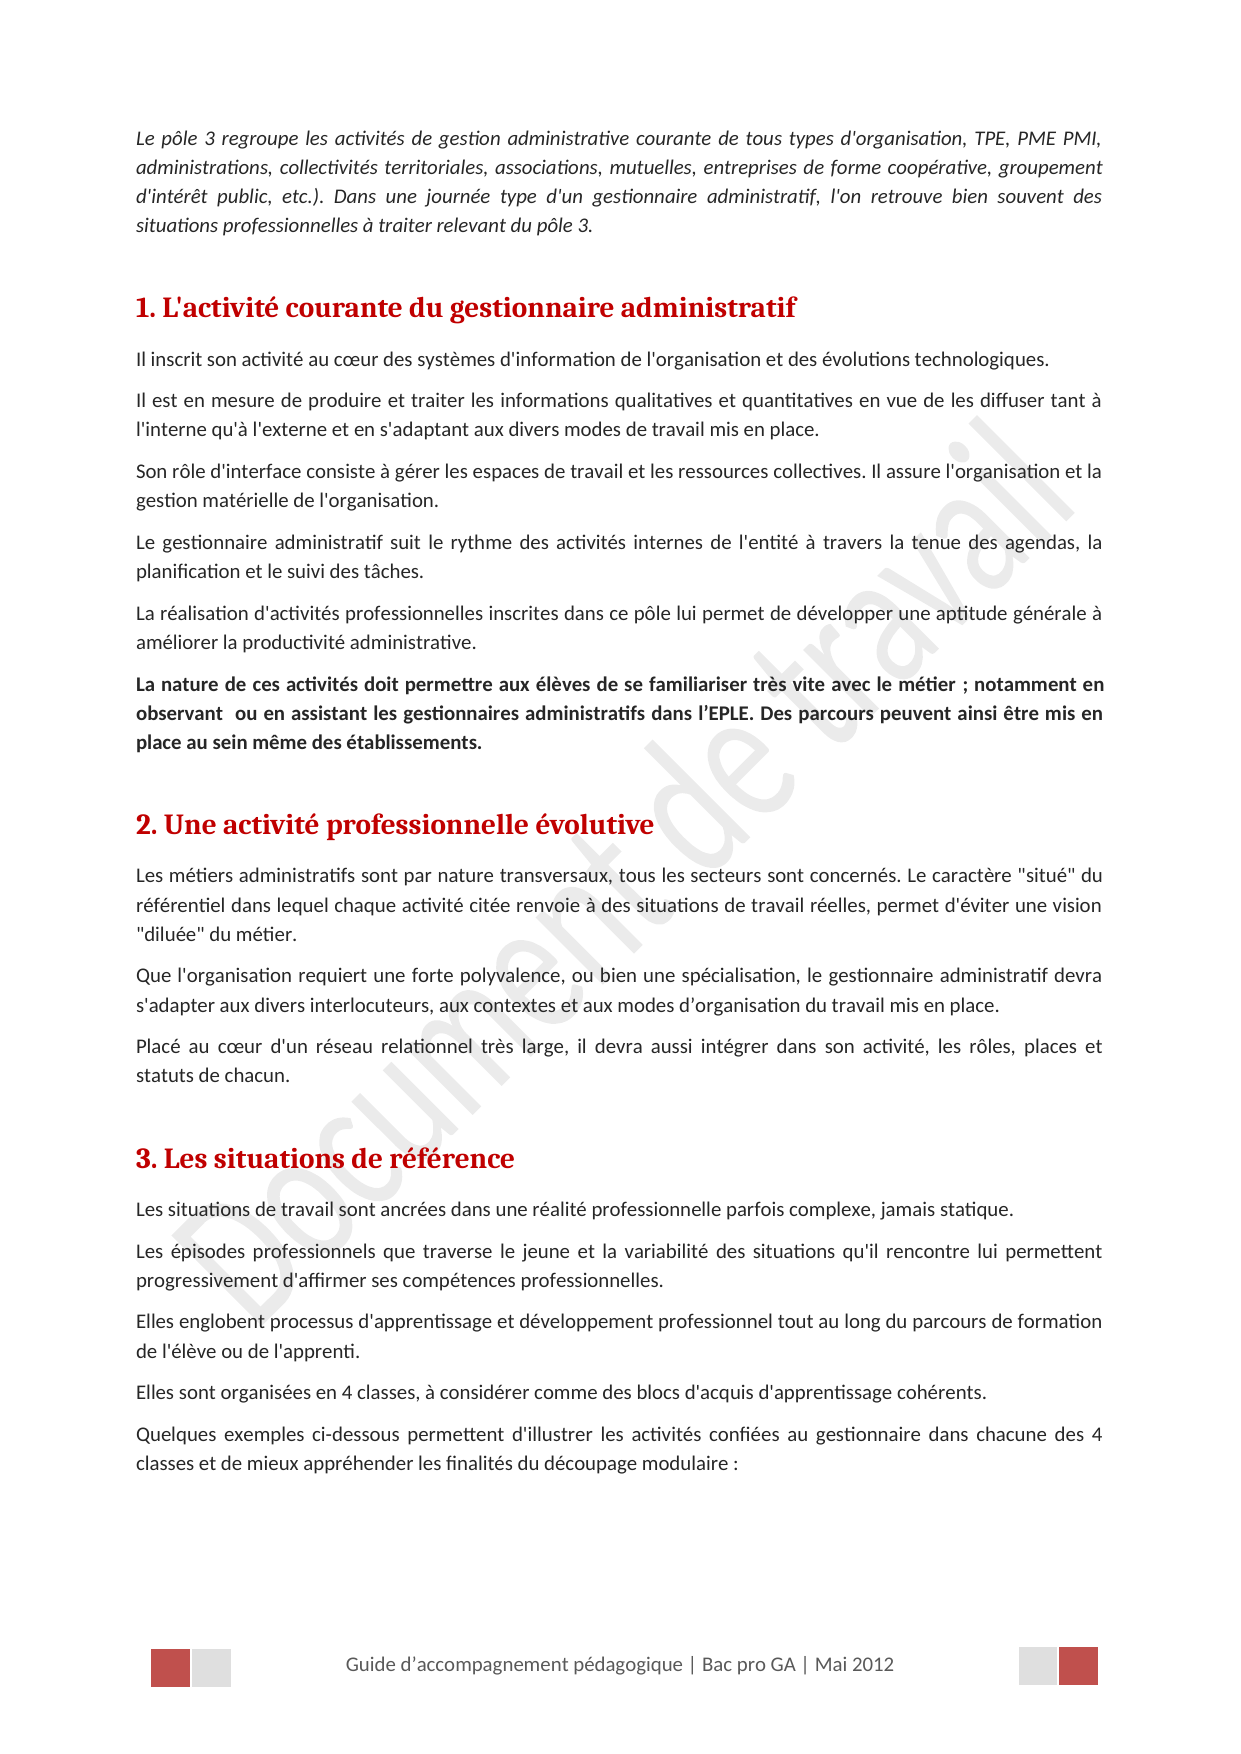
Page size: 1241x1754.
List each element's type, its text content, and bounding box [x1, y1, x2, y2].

text Le pôle 3 regroupe les activités de gestion administrative courante de tous types d'organisation, TPE, PME PMI, administrations, collectivités territoriales, associations, mutuelles, entreprises de forme coopérative, groupement d'intérêt public, etc.). Dans une journée type d'un gestionnaire administratif, l'on retrouve bien souvent des situations professionnelles à traiter relevant du pôle 3. [136, 125, 1104, 238]
text Les métiers administratifs sont par nature transversaux, tous les secteurs sont concernés. Le caractère "situé" du référentiel dans lequel chaque activité citée renvoie à des situations de travail réelles, permet d'éviter une vision "diluée" du métier. [136, 863, 1104, 946]
text La réalisation d'activités professionnelles inscrites dans ce pôle lui permet de développer une aptitude générale à améliorer la productivité administrative. [136, 600, 1104, 654]
text Les situations de travail sont ancrées dans une réalité professionnelle parfois complexe, jamais statique. [136, 1196, 1104, 1222]
text Elles sont organisées en 4 classes, à considérer comme des blocs d'acquis d'apprentissage cohérents. [136, 1379, 1104, 1405]
text Quelques exemples ci-dessous permettent d'illustrer les activités confiées au gestionnaire dans chacune des 4 classes et de mieux appréhender les finalités du découpage modulaire : [136, 1421, 1104, 1476]
text Elles englobent processus d'apprentissage et développement professionnel tout au long du parcours de formation de l'élève ou de l'apprenti. [136, 1309, 1104, 1363]
text 1. L'activité courante du gestionnaire administratif [136, 291, 1104, 325]
text La nature de ces activités doit permettre aux élèves de se familiariser très vite avec le métier ; notamment en observant ou en assistant les gestionnaires administratifs dans l’EPLE. Des parcours peuvent ainsi être mis en place au sein même des établissements. [136, 671, 1104, 754]
text 3. Les situations de référence [136, 1142, 1104, 1175]
text Placé au cœur d'un réseau relationnel très large, il devra aussi intégrer dans son activité, les rôles, places et statuts de chacun. [136, 1033, 1104, 1088]
text Les épisodes professionnels que traverse le jeune et la variabilité des situations qu'il rencontre lui permettent progressivement d'affirmer ses compétences professionnelles. [136, 1238, 1104, 1292]
text Il inscrit son activité au cœur des systèmes d'information de l'organisation et des évolutions technologiques. [136, 346, 1104, 371]
text Son rôle d'interface consiste à gérer les espaces de travail et les ressources collectives. Il assure l'organisation et la gestion matérielle de l'organisation. [136, 458, 1104, 513]
text 2. Une activité professionnelle évolutive [136, 808, 1104, 842]
text Il est en mesure de produire et traiter les informations qualitatives et quantitatives en vue de les diffuser tant à l'interne qu'à l'externe et en s'adaptant aux divers modes de travail mis en place. [136, 387, 1104, 442]
text Le gestionnaire administratif suit le rythme des activités internes de l'entité à travers la tenue des agendas, la planification et le suivi des tâches. [136, 529, 1104, 584]
text Que l'organisation requiert une forte polyvalence, ou bien une spécialisation, le gestionnaire administratif devra s'adapter aux divers interlocuteurs, aux contextes et aux modes d’organisation du travail mis en place. [136, 963, 1104, 1017]
